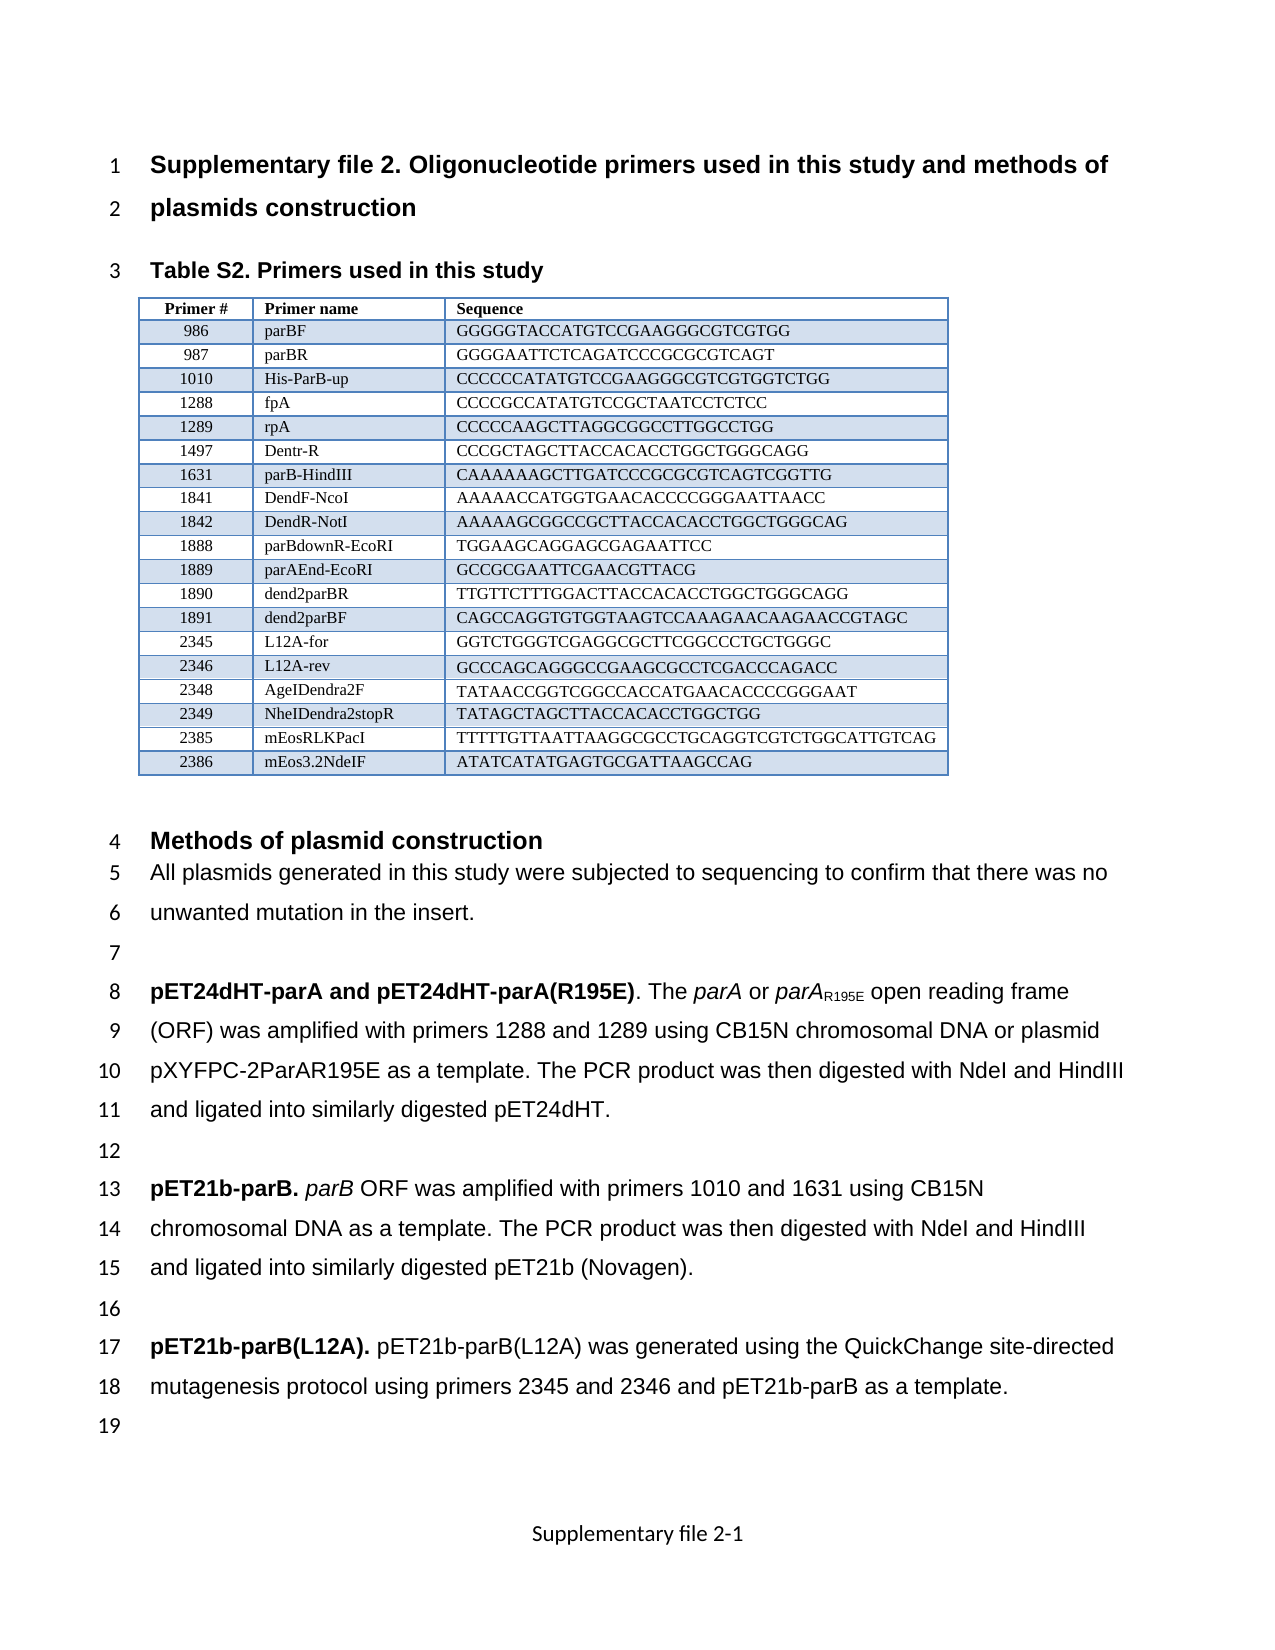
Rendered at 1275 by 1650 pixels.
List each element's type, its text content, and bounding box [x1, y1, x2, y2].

table_header Primer name [254, 299, 444, 319]
table_cell 1841 [140, 488, 252, 511]
table_cell Dentr-R [254, 441, 444, 463]
table_cell TATAACCGGTCGGCCACCATGAACACCCCGGGAAT [446, 680, 947, 702]
table_cell 2348 [140, 680, 252, 702]
table_cell 1891 [140, 608, 252, 631]
table_cell DendF-NcoI [254, 488, 444, 511]
table_cell GGGGAATTCTCAGATCCCGCGCGTCAGT [446, 345, 947, 367]
table_cell 1842 [140, 512, 252, 535]
table_cell AgeIDendra2F [254, 680, 444, 702]
table_cell 1631 [140, 465, 252, 487]
table_cell mEosRLKPacI [254, 728, 444, 750]
table_cell L12A-for [254, 632, 444, 654]
table_cell parBF [254, 321, 444, 343]
table_cell GCCGCGAATTCGAACGTTACG [446, 560, 947, 583]
text pET21b-parB. parB ORF was amplified with primers 1010 and 1631 using CB15N chromosomal DNA as a template. The PCR product was then digested with NdeI and HindIII and ligated into similarly digested pET21b (Novagen). [150, 1175, 1125, 1281]
table_cell 2346 [140, 656, 252, 678]
table_cell CCCGCTAGCTTACCACACCTGGCTGGGCAGG [446, 441, 947, 463]
table_cell 1889 [140, 560, 252, 583]
table_cell CCCCGCCATATGTCCGCTAATCCTCTCC [446, 393, 947, 415]
table_cell dend2parBR [254, 584, 444, 607]
table_cell TTGTTCTTTGGACTTACCACACCTGGCTGGGCAGG [446, 584, 947, 607]
table_cell GGGGGTACCATGTCCGAAGGGCGTCGTGG [446, 321, 947, 343]
table_cell CAGCCAGGTGTGGTAAGTCCAAAGAACAAGAACCGTAGC [446, 608, 947, 631]
table_cell 2385 [140, 728, 252, 750]
table_cell AAAAACCATGGTGAACACCCCGGGAATTAACC [446, 488, 947, 511]
text All plasmids generated in this study were subjected to sequencing to confirm that there was no unwanted mutation in the insert. [150, 859, 1125, 925]
table_cell 2386 [140, 752, 252, 774]
text pET24dHT-parA and pET24dHT-parA(R195E). The parA or parAR195E open reading frame (ORF) was amplified with primers 1288 and 1289 using CB15N chromosomal DNA or plasmid pXYFPC-2ParAR195E as a template. The PCR product was then digested with NdeI and HindIII and ligated into similarly digested pET24dHT. [150, 978, 1125, 1123]
table_cell His-ParB-up [254, 369, 444, 391]
table_cell 1890 [140, 584, 252, 607]
table_cell parBdownR-EcoRI [254, 536, 444, 559]
table_cell parBR [254, 345, 444, 367]
table_cell GGTCTGGGTCGAGGCGCTTCGGCCCTGCTGGGC [446, 632, 947, 654]
table_cell GCCCAGCAGGGCCGAAGCGCCTCGACCCAGACC [446, 656, 947, 678]
subtitle Table S2. Primers used in this study [150, 257, 1125, 283]
table_cell AAAAAGCGGCCGCTTACCACACCTGGCTGGGCAG [446, 512, 947, 535]
table_cell fpA [254, 393, 444, 415]
table_cell 986 [140, 321, 252, 343]
table_cell 1288 [140, 393, 252, 415]
table_cell 1289 [140, 417, 252, 439]
text pET21b-parB(L12A). pET21b-parB(L12A) was generated using the QuickChange site-directed mutagenesis protocol using primers 2345 and 2346 and pET21b-parB as a template. [150, 1333, 1125, 1399]
table_header Primer # [140, 299, 252, 319]
table_cell 987 [140, 345, 252, 367]
table_cell TATAGCTAGCTTACCACACCTGGCTGG [446, 704, 947, 726]
table_cell 1010 [140, 369, 252, 391]
subtitle Methods of plasmid construction [150, 826, 1125, 855]
table_cell 1497 [140, 441, 252, 463]
table_cell parB-HindIII [254, 465, 444, 487]
table_cell rpA [254, 417, 444, 439]
subtitle Supplementary file 2. Oligonucleotide primers used in this study and methods of plasmids construction [150, 150, 1125, 222]
table_cell 1888 [140, 536, 252, 559]
table_cell CCCCCAAGCTTAGGCGGCCTTGGCCTGG [446, 417, 947, 439]
table_cell 2349 [140, 704, 252, 726]
table_cell parAEnd-EcoRI [254, 560, 444, 583]
table_cell dend2parBF [254, 608, 444, 631]
table_cell NheIDendra2stopR [254, 704, 444, 726]
table_header Sequence [446, 299, 947, 319]
table_cell TGGAAGCAGGAGCGAGAATTCC [446, 536, 947, 559]
table_cell ATATCATATGAGTGCGATTAAGCCAG [446, 752, 947, 774]
table_cell 2345 [140, 632, 252, 654]
table_cell CAAAAAAGCTTGATCCCGCGCGTCAGTCGGTTG [446, 465, 947, 487]
table_cell TTTTTGTTAATTAAGGCGCCTGCAGGTCGTCTGGCATTGTCAG [446, 728, 947, 750]
table_cell mEos3.2NdeIF [254, 752, 444, 774]
table_cell L12A-rev [254, 656, 444, 678]
table_cell DendR-NotI [254, 512, 444, 535]
table_cell CCCCCCATATGTCCGAAGGGCGTCGTGGTCTGG [446, 369, 947, 391]
